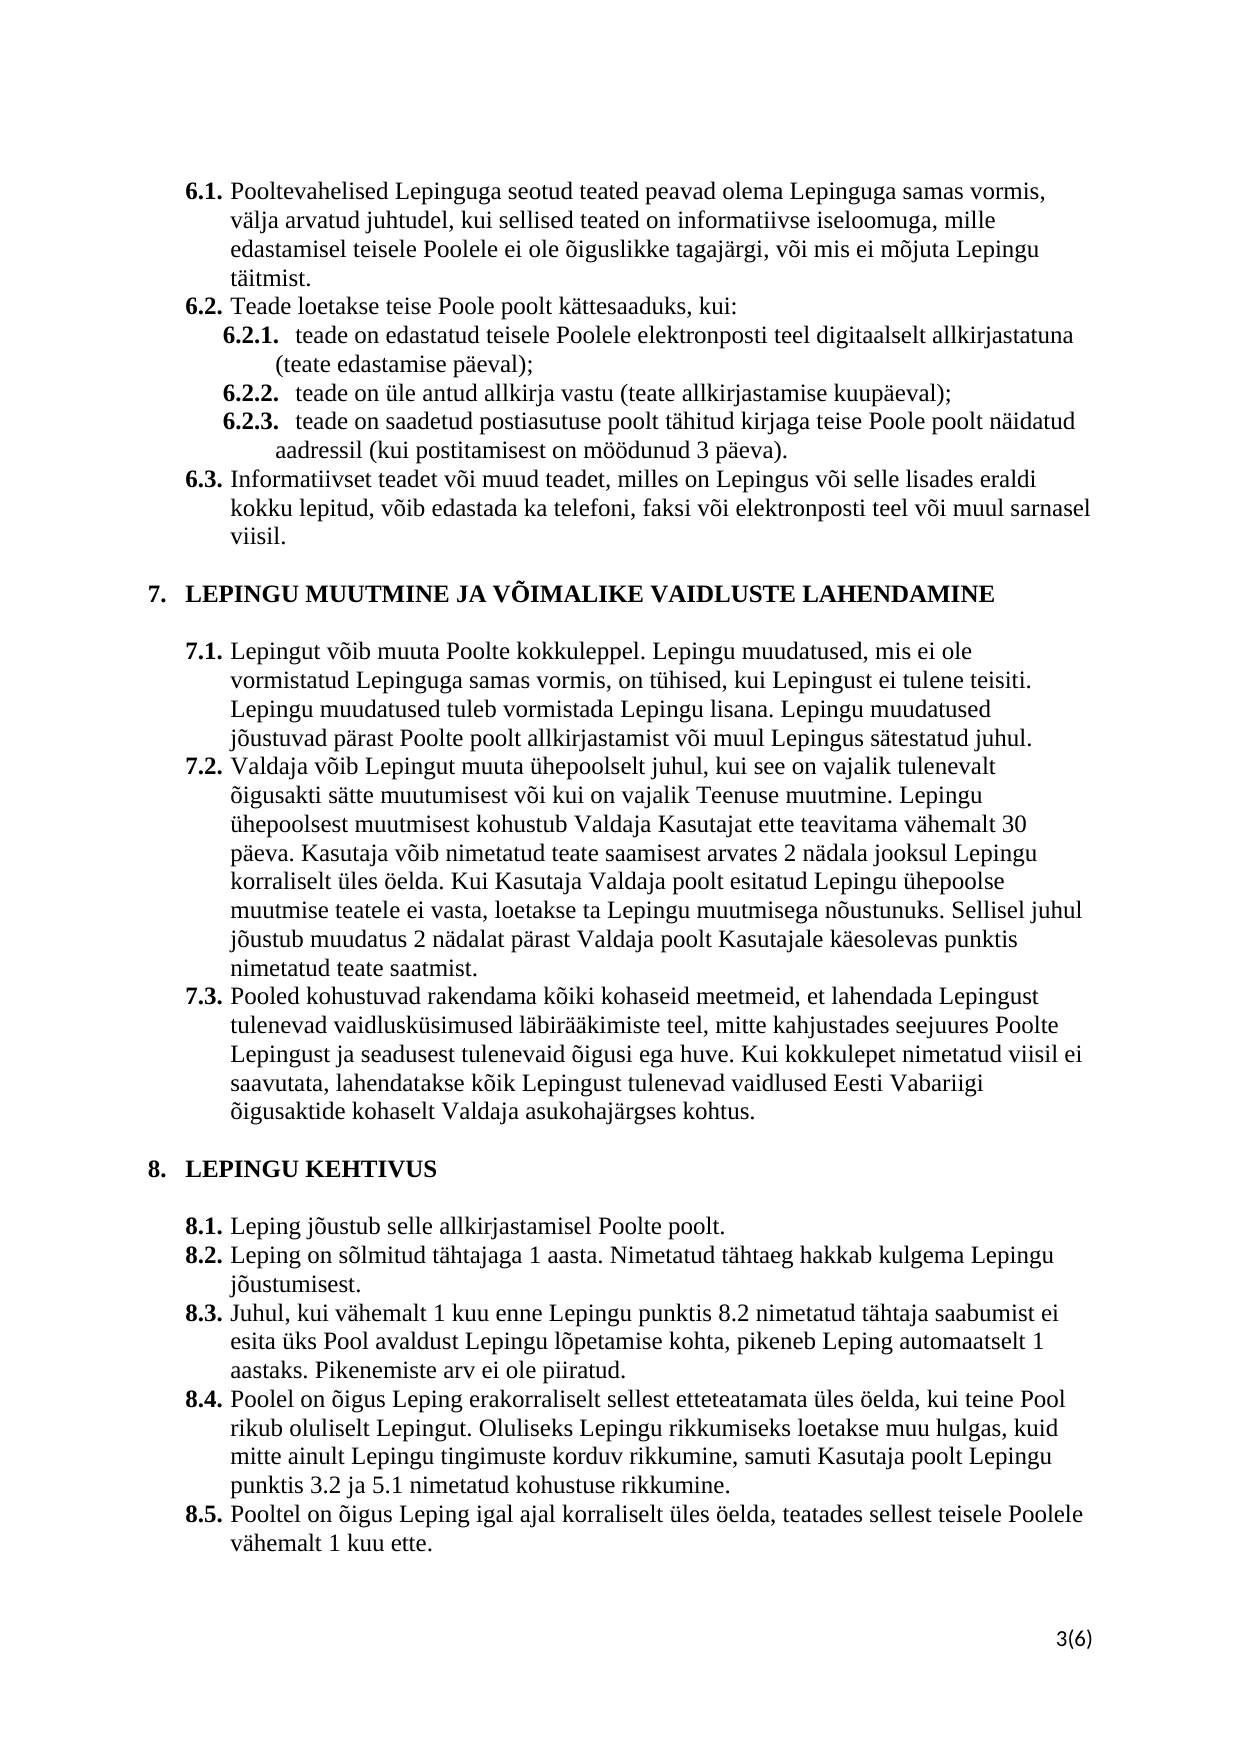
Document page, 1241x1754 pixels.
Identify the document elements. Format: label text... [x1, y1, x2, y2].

list Pooltel on õigus Leping igal ajal korraliselt üles öelda, teatades sellest teisele Poolele vähemalt 1 kuu ette. [185, 1499, 1093, 1556]
list LEPINGU MUUTMINE JA VÕIMALIKE VAIDLUSTE LAHENDAMINE [148, 579, 1093, 608]
list Valdaja võib Lepingut muuta ühepoolselt juhul, kui see on vajalik tulenevalt õigusakti sätte muutumisest või kui on vajalik Teenuse muutmine. Lepingu ühepoolsest muutmisest kohustub Valdaja Kasutajat ette teavitama vähemalt 30 päeva. Kasutaja võib nimetatud teate saamisest arvates 2 nädala jooksul Lepingu korraliselt üles öelda. Kui Kasutaja Valdaja poolt esitatud Lepingu ühepoolse muutmise teatele ei vasta, loetakse ta Lepingu muutmisega nõustunuks. Sellisel juhul jõustub muudatus 2 nädalat pärast Valdaja poolt Kasutajale käesolevas punktis nimetatud teate saatmist. [185, 751, 1093, 981]
list Teade loetakse teise Poole poolt kättesaaduks, kui: [185, 291, 1093, 320]
list teade on edastatud teisele Poolele elektronposti teel digitaalselt allkirjastatuna (teate edastamise päeval); [223, 320, 1093, 378]
list Juhul, kui vähemalt 1 kuu enne Lepingu punktis 8.2 nimetatud tähtaja saabumist ei esita üks Pool avaldust Lepingu lõpetamise kohta, pikeneb Leping automaatselt 1 aastaks. Pikenemiste arv ei ole piiratud. [185, 1298, 1093, 1384]
list Poolel on õigus Leping erakorraliselt sellest etteteatamata üles öelda, kui teine Pool rikub oluliselt Lepingut. Oluliseks Lepingu rikkumiseks loetakse muu hulgas, kuid mitte ainult Lepingu tingimuste korduv rikkumine, samuti Kasutaja poolt Lepingu punktis 3.2 ja 5.1 nimetatud kohustuse rikkumine. [185, 1384, 1093, 1499]
list LEPINGU KEHTIVUS [148, 1154, 1093, 1183]
list Pooled kohustuvad rakendama kõiki kohaseid meetmeid, et lahendada Lepingust tulenevad vaidlusküsimused läbirääkimiste teel, mitte kahjustades seejuures Poolte Lepingust ja seadusest tulenevaid õigusi ega huve. Kui kokkulepet nimetatud viisil ei saavutata, lahendatakse kõik Lepingust tulenevad vaidlused Eesti Vabariigi õigusaktide kohaselt Valdaja asukohajärgses kohtus. [185, 981, 1093, 1125]
list Lepingut võib muuta Poolte kokkuleppel. Lepingu muudatused, mis ei ole vormistatud Lepinguga samas vormis, on tühised, kui Lepingust ei tulene teisiti. Lepingu muudatused tuleb vormistada Lepingu lisana. Lepingu muudatused jõustuvad pärast Poolte poolt allkirjastamist või muul Lepingus sätestatud juhul. [185, 636, 1093, 751]
list Leping jõustub selle allkirjastamisel Poolte poolt. [185, 1211, 1093, 1240]
list teade on saadetud postiasutuse poolt tähitud kirjaga teise Poole poolt näidatud aadressil (kui postitamisest on möödunud 3 päeva). [223, 406, 1093, 464]
list Informatiivset teadet või muud teadet, milles on Lepingus või selle lisades eraldi kokku lepitud, võib edastada ka telefoni, faksi või elektronposti teel või muul sarnasel viisil. [185, 464, 1093, 550]
list teade on üle antud allkirja vastu (teate allkirjastamise kuupäeval); [223, 378, 1093, 406]
list Leping on sõlmitud tähtajaga 1 aasta. Nimetatud tähtaeg hakkab kulgema Lepingu jõustumisest. [185, 1240, 1093, 1298]
list Pooltevahelised Lepinguga seotud teated peavad olema Lepinguga samas vormis, välja arvatud juhtudel, kui sellised teated on informatiivse iseloomuga, mille edastamisel teisele Poolele ei ole õiguslikke tagajärgi, või mis ei mõjuta Lepingu täitmist. [185, 176, 1093, 291]
